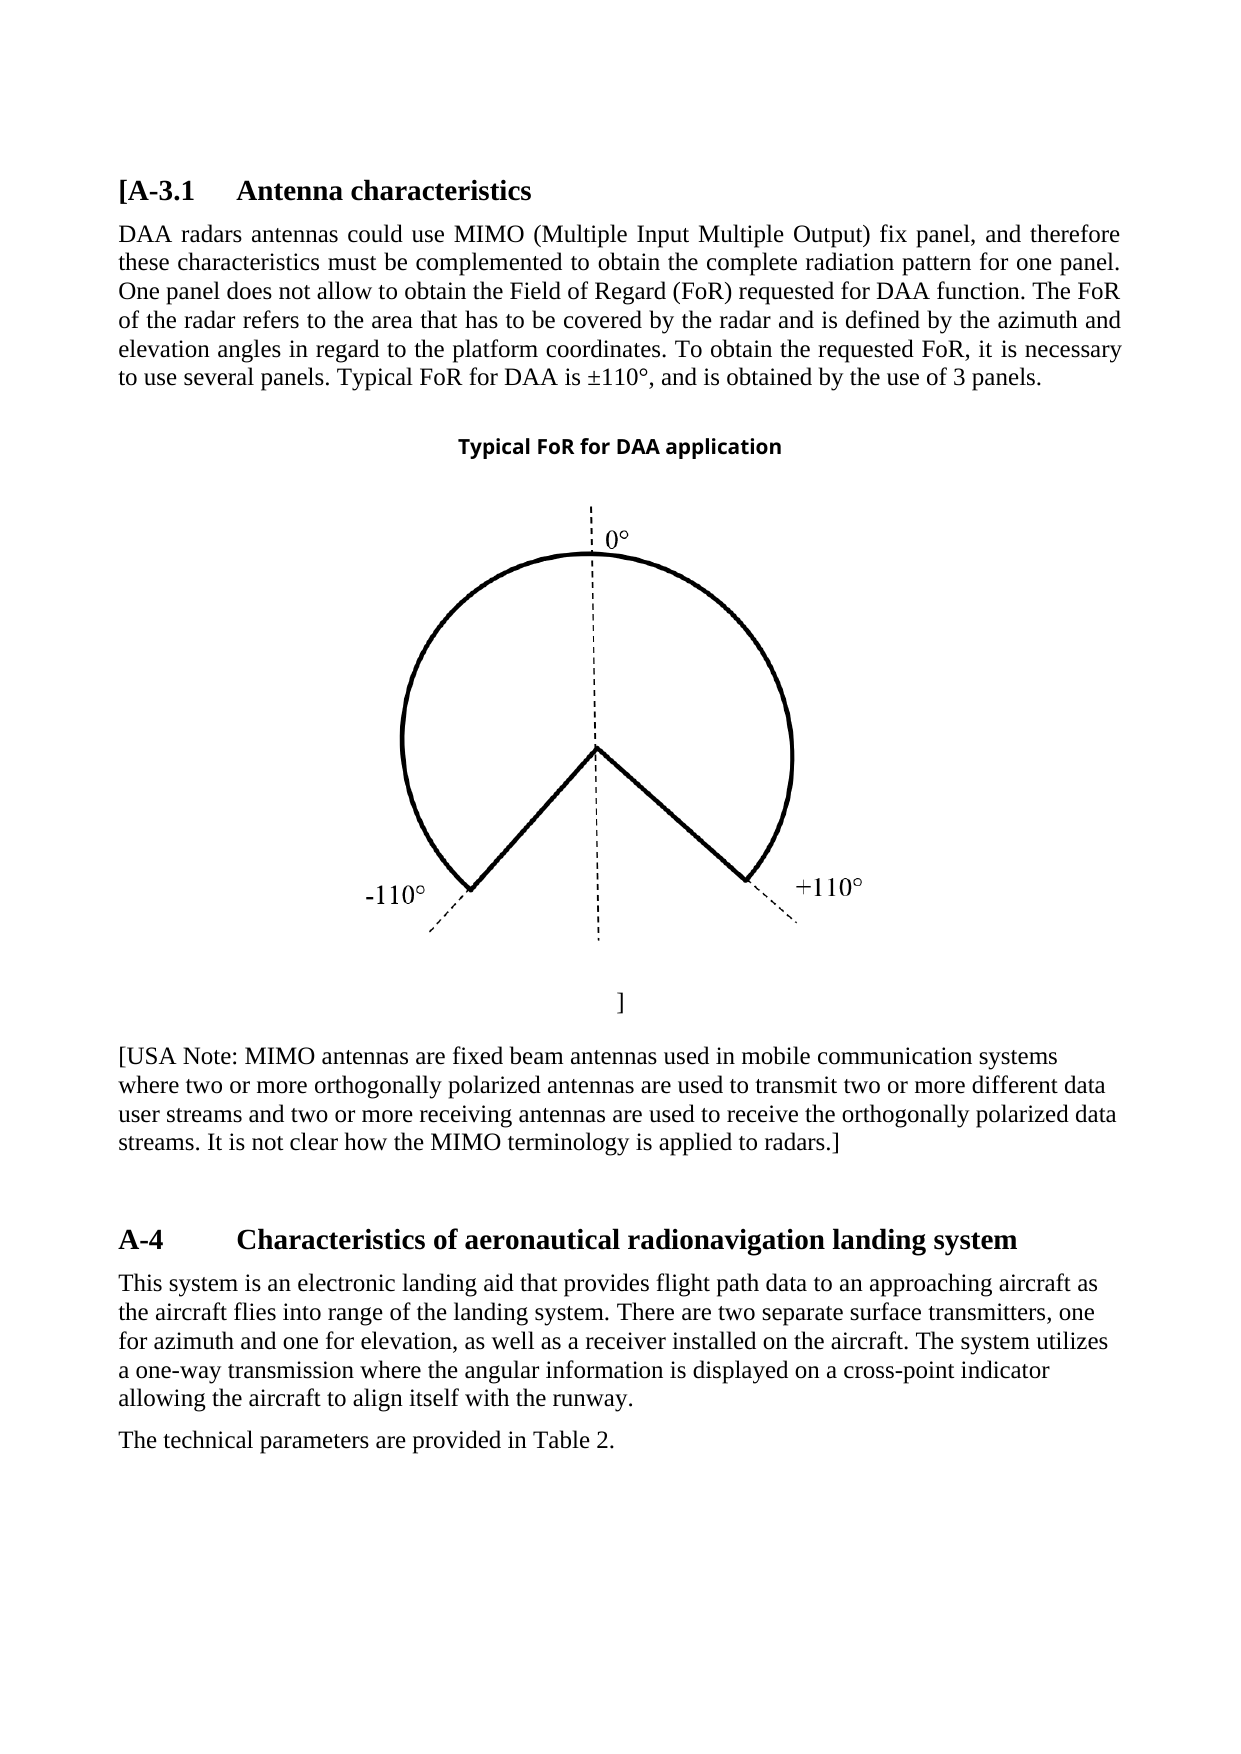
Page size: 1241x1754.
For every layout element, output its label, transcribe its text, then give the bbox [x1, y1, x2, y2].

subtitle [A-3.1 Antenna characteristics [118, 173, 1122, 206]
title Typical FoR for DAA application [118, 432, 1122, 461]
text DAA radars antennas could use MIMO (Multiple Input Multiple Output) fix panel, and therefore these characteristics must be complemented to obtain the complete radiation pattern for one panel. One panel does not allow to obtain the Field of Regard (FoR) requested for DAA function. The FoR of the radar refers to the area that has to be covered by the radar and is defined by the azimuth and elevation angles in regard to the platform coordinates. To obtain the requested FoR, it is necessary to use several panels. Typical FoR for DAA is ±110°, and is obtained by the use of 3 panels. [118, 219, 1122, 391]
text ] [118, 987, 1122, 1016]
text This system is an electronic landing aid that provides flight path data to an approaching aircraft as the aircraft flies into range of the landing system. There are two separate surface transmitters, one for azimuth and one for elevation, as well as a receiver installed on the aircraft. The system utilizes a one-way transmission where the angular information is displayed on a cross-point indicator allowing the aircraft to align itself with the runway. [118, 1268, 1122, 1412]
picture [303, 473, 937, 963]
subtitle A-4 Characteristics of aeronautical radionavigation landing system [118, 1222, 1122, 1256]
text The technical parameters are provided in Table 2. [118, 1425, 1122, 1453]
